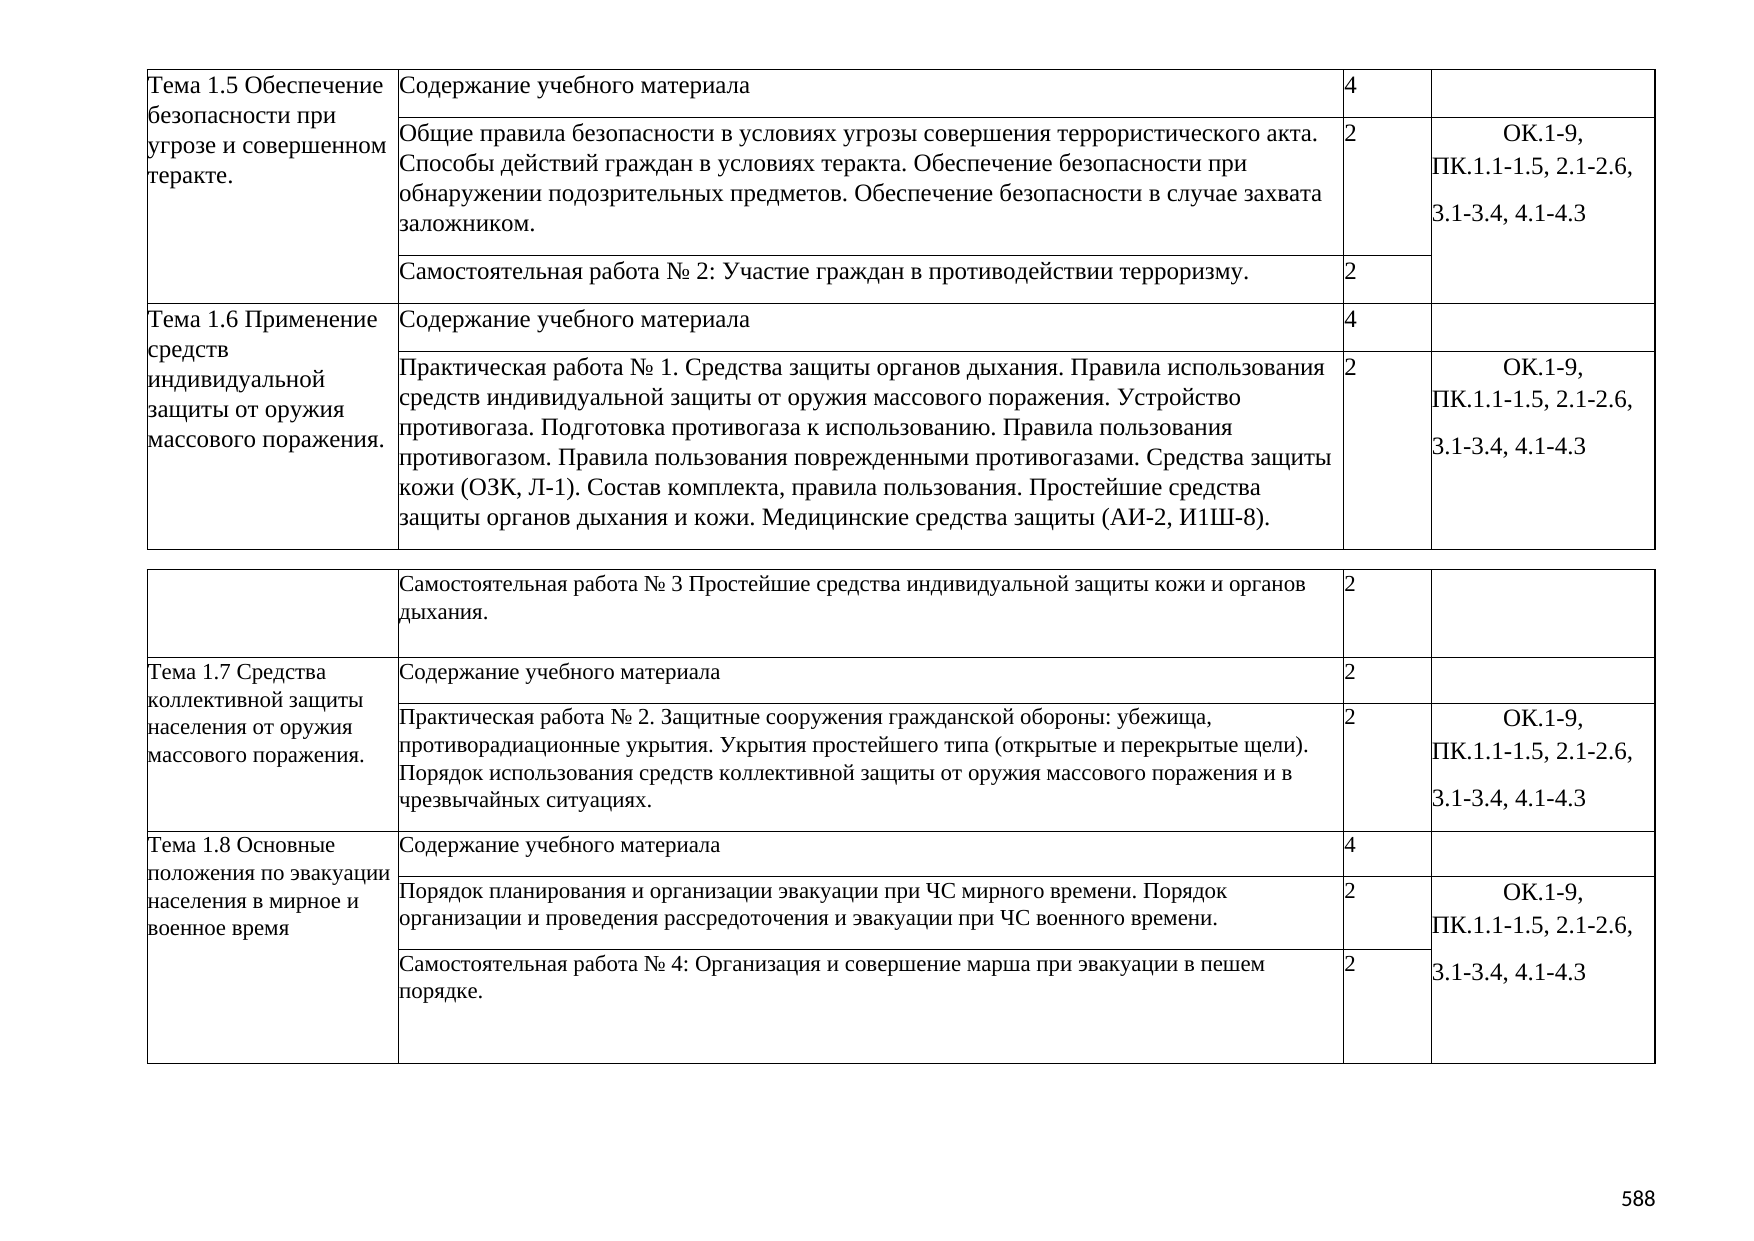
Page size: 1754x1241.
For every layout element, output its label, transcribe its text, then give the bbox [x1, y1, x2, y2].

table_cell 4 [1344, 304, 1431, 351]
table_header [1432, 70, 1654, 117]
table_cell Тема 1.8 Основные положения по эвакуации населения в мирное и военное время [148, 832, 398, 1063]
table_cell Самостоятельная работа № 4: Организация и совершение марша при эвакуации в пешем порядке. [399, 950, 1343, 1063]
table_cell 2 [1344, 950, 1431, 1063]
table_header 2 [1344, 570, 1431, 657]
table_cell 2 [1344, 118, 1431, 255]
table_cell ОК.1-9, ПК.1.1-1.5, 2.1-2.6, 3.1-3.4, 4.1-4.3 [1432, 877, 1654, 1063]
table_cell 2 [1344, 352, 1431, 549]
table_cell Содержание учебного материала [399, 832, 1343, 876]
table_cell Практическая работа № 1. Средства защиты органов дыхания. Правила использования средств индивидуальной защиты от оружия массового поражения. Устройство противогаза. Подготовка противогаза к использованию. Правила пользования противогазом. Правила пользования поврежденными противогазами. Средства защиты кожи (ОЗК, Л-1). Состав комплекта, правила пользования. Простейшие средства защиты органов дыхания и кожи. Медицинские средства защиты (АИ-2, И1Ш-8). [399, 352, 1343, 549]
table_cell Тема 1.6 Применение средств индивидуальной защиты от оружия массового поражения. [148, 304, 398, 549]
table_cell 2 [1344, 877, 1431, 949]
table_cell ОК.1-9, ПК.1.1-1.5, 2.1-2.6, 3.1-3.4, 4.1-4.3 [1432, 352, 1654, 549]
table_cell [1432, 658, 1654, 702]
table_cell 2 [1344, 256, 1431, 303]
table_cell ОК.1-9, ПК.1.1-1.5, 2.1-2.6, 3.1-3.4, 4.1-4.3 [1432, 704, 1654, 831]
table_cell Практическая работа № 2. Защитные сооружения гражданской обороны: убежища, противорадиационные укрытия. Укрытия простейшего типа (открытые и перекрытые щели). Порядок использования средств коллективной защиты от оружия массового поражения и в чрезвычайных ситуациях. [399, 704, 1343, 831]
table_cell Содержание учебного материала [399, 304, 1343, 351]
table_cell Самостоятельная работа № 2: Участие граждан в противодействии терроризму. [399, 256, 1343, 303]
table_cell 4 [1344, 832, 1431, 876]
table_cell [1432, 832, 1654, 876]
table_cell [1432, 118, 1654, 303]
table_cell 2 [1344, 658, 1431, 702]
table_header [1432, 570, 1654, 657]
table_header [148, 570, 398, 657]
table_header 4 [1344, 70, 1431, 117]
table_cell Тема 1.7 Средства коллективной защиты населения от оружия массового поражения. [148, 658, 398, 831]
table_header Самостоятельная работа № 3 Простейшие средства индивидуальной защиты кожи и органов дыхания. [399, 570, 1343, 657]
table_header Тема 1.5 Обеспечение безопасности при угрозе и совершенном теракте. [148, 70, 398, 303]
table_cell Содержание учебного материала [399, 658, 1343, 702]
table_cell Общие правила безопасности в условиях угрозы совершения террористического акта. Способы действий граждан в условиях теракта. Обеспечение безопасности при обнаружении подозрительных предметов. Обеспечение безопасности в случае захвата заложником. [399, 118, 1343, 255]
table_cell [1432, 304, 1654, 351]
table_cell Порядок планирования и организации эвакуации при ЧС мирного времени. Порядок организации и проведения рассредоточения и эвакуации при ЧС военного времени. [399, 877, 1343, 949]
table_cell 2 [1344, 704, 1431, 831]
table_header Содержание учебного материала [399, 70, 1343, 117]
